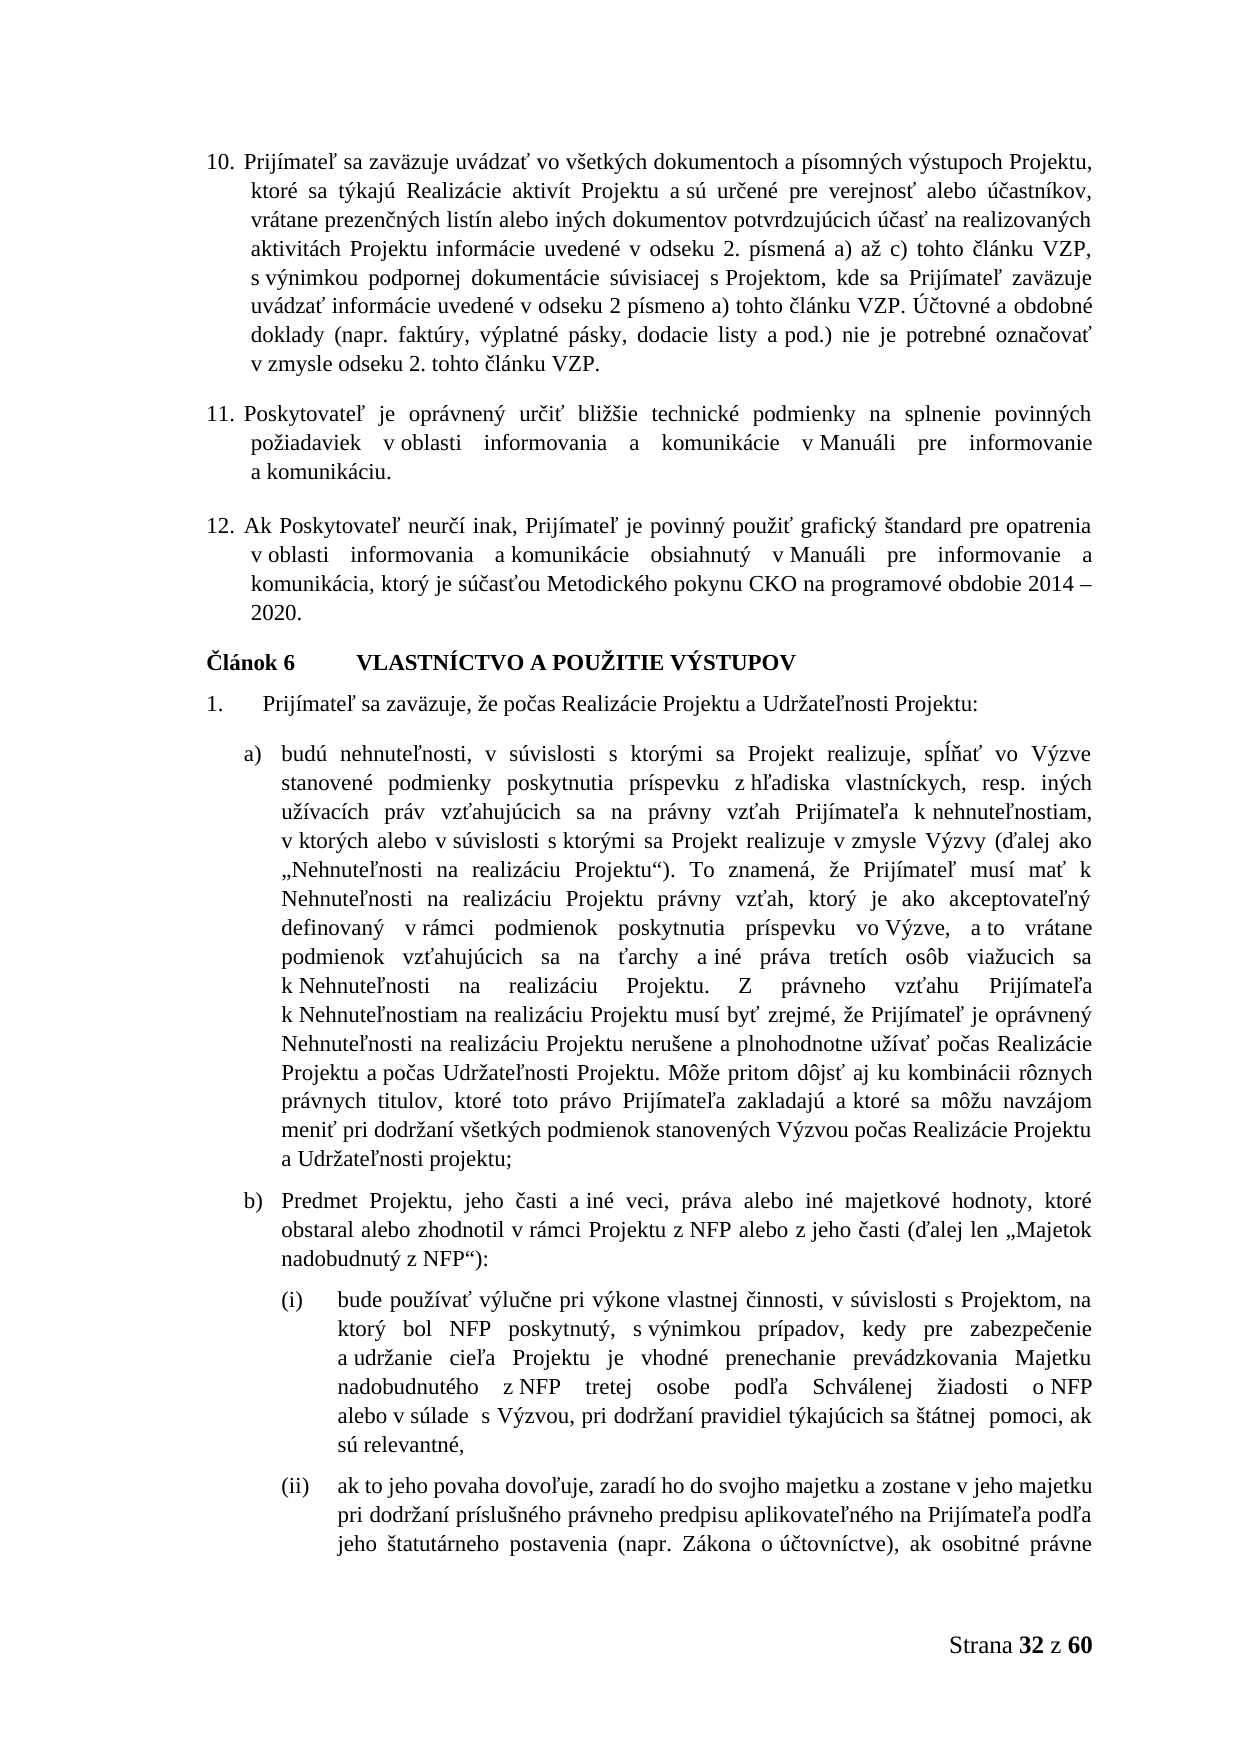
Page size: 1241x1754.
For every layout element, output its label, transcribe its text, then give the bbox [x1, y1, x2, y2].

list budú nehnuteľnosti, v súvislosti s ktorými sa Projekt realizuje, spĺňať vo Výzve stanovené podmienky poskytnutia príspevku z hľadiska vlastníckych, resp. iných užívacích práv vzťahujúcich sa na právny vzťah Prijímateľa k nehnuteľnostiam, v ktorých alebo v súvislosti s ktorými sa Projekt realizuje v zmysle Výzvy (ďalej ako „Nehnuteľnosti na realizáciu Projektu“). To znamená, že Prijímateľ musí mať k Nehnuteľnosti na realizáciu Projektu právny vzťah, ktorý je ako akceptovateľný definovaný v rámci podmienok poskytnutia príspevku vo Výzve, a to vrátane podmienok vzťahujúcich sa na ťarchy a iné práva tretích osôb viažucich sa k Nehnuteľnosti na realizáciu Projektu. Z právneho vzťahu Prijímateľa k Nehnuteľnostiam na realizáciu Projektu musí byť zrejmé, že Prijímateľ je oprávnený Nehnuteľnosti na realizáciu Projektu nerušene a plnohodnotne užívať počas Realizácie Projektu a počas Udržateľnosti Projektu. Môže pritom dôjsť aj ku kombinácii rôznych právnych titulov, ktoré toto právo Prijímateľa zakladajú a ktoré sa môžu navzájom meniť pri dodržaní všetkých podmienok stanovených Výzvou počas Realizácie Projektu a Udržateľnosti projektu; [244, 740, 1092, 1172]
list Predmet Projektu, jeho časti a iné veci, práva alebo iné majetkové hodnoty, ktoré obstaral alebo zhodnotil v rámci Projektu z NFP alebo z jeho časti (ďalej len „Majetok nadobudnutý z NFP“): [244, 1187, 1092, 1271]
list Poskytovateľ je oprávnený určiť bližšie technické podmienky na splnenie povinných požiadaviek v oblasti informovania a komunikácie v Manuáli pre informovanie a komunikáciu. [206, 400, 1092, 484]
list bude používať výlučne pri výkone vlastnej činnosti, v súvislosti s Projektom, na ktorý bol NFP poskytnutý, s výnimkou prípadov, kedy pre zabezpečenie a udržanie cieľa Projektu je vhodné prenechanie prevádzkovania Majetku nadobudnutého z NFP tretej osobe podľa Schválenej žiadosti o NFP alebo v súlade s Výzvou, pri dodržaní pravidiel týkajúcich sa štátnej pomoci, ak sú relevantné, [281, 1286, 1092, 1457]
list Prijímateľ sa zaväzuje, že počas Realizácie Projektu a Udržateľnosti Projektu: [206, 690, 1092, 717]
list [281, 1472, 1092, 1557]
subtitle Článok 6 VLASTNÍCTVO A POUŽITIE VÝSTUPOV [206, 649, 1092, 675]
list Ak Poskytovateľ neurčí inak, Prijímateľ je povinný použiť grafický štandard pre opatrenia v oblasti informovania a komunikácie obsiahnutý v Manuáli pre informovanie a komunikácia, ktorý je súčasťou Metodického pokynu CKO na programové obdobie 2014 – 2020. [206, 512, 1092, 625]
list Prijímateľ sa zaväzuje uvádzať vo všetkých dokumentoch a písomných výstupoch Projektu, ktoré sa týkajú Realizácie aktivít Projektu a sú určené pre verejnosť alebo účastníkov, vrátane prezenčných listín alebo iných dokumentov potvrdzujúcich účasť na realizovaných aktivitách Projektu informácie uvedené v odseku 2. písmená a) až c) tohto článku VZP, s výnimkou podpornej dokumentácie súvisiacej s Projektom, kde sa Prijímateľ zaväzuje uvádzať informácie uvedené v odseku 2 písmeno a) tohto článku VZP. Účtovné a obdobné doklady (napr. faktúry, výplatné pásky, dodacie listy a pod.) nie je potrebné označovať v zmysle odseku 2. tohto článku VZP. [206, 148, 1092, 377]
